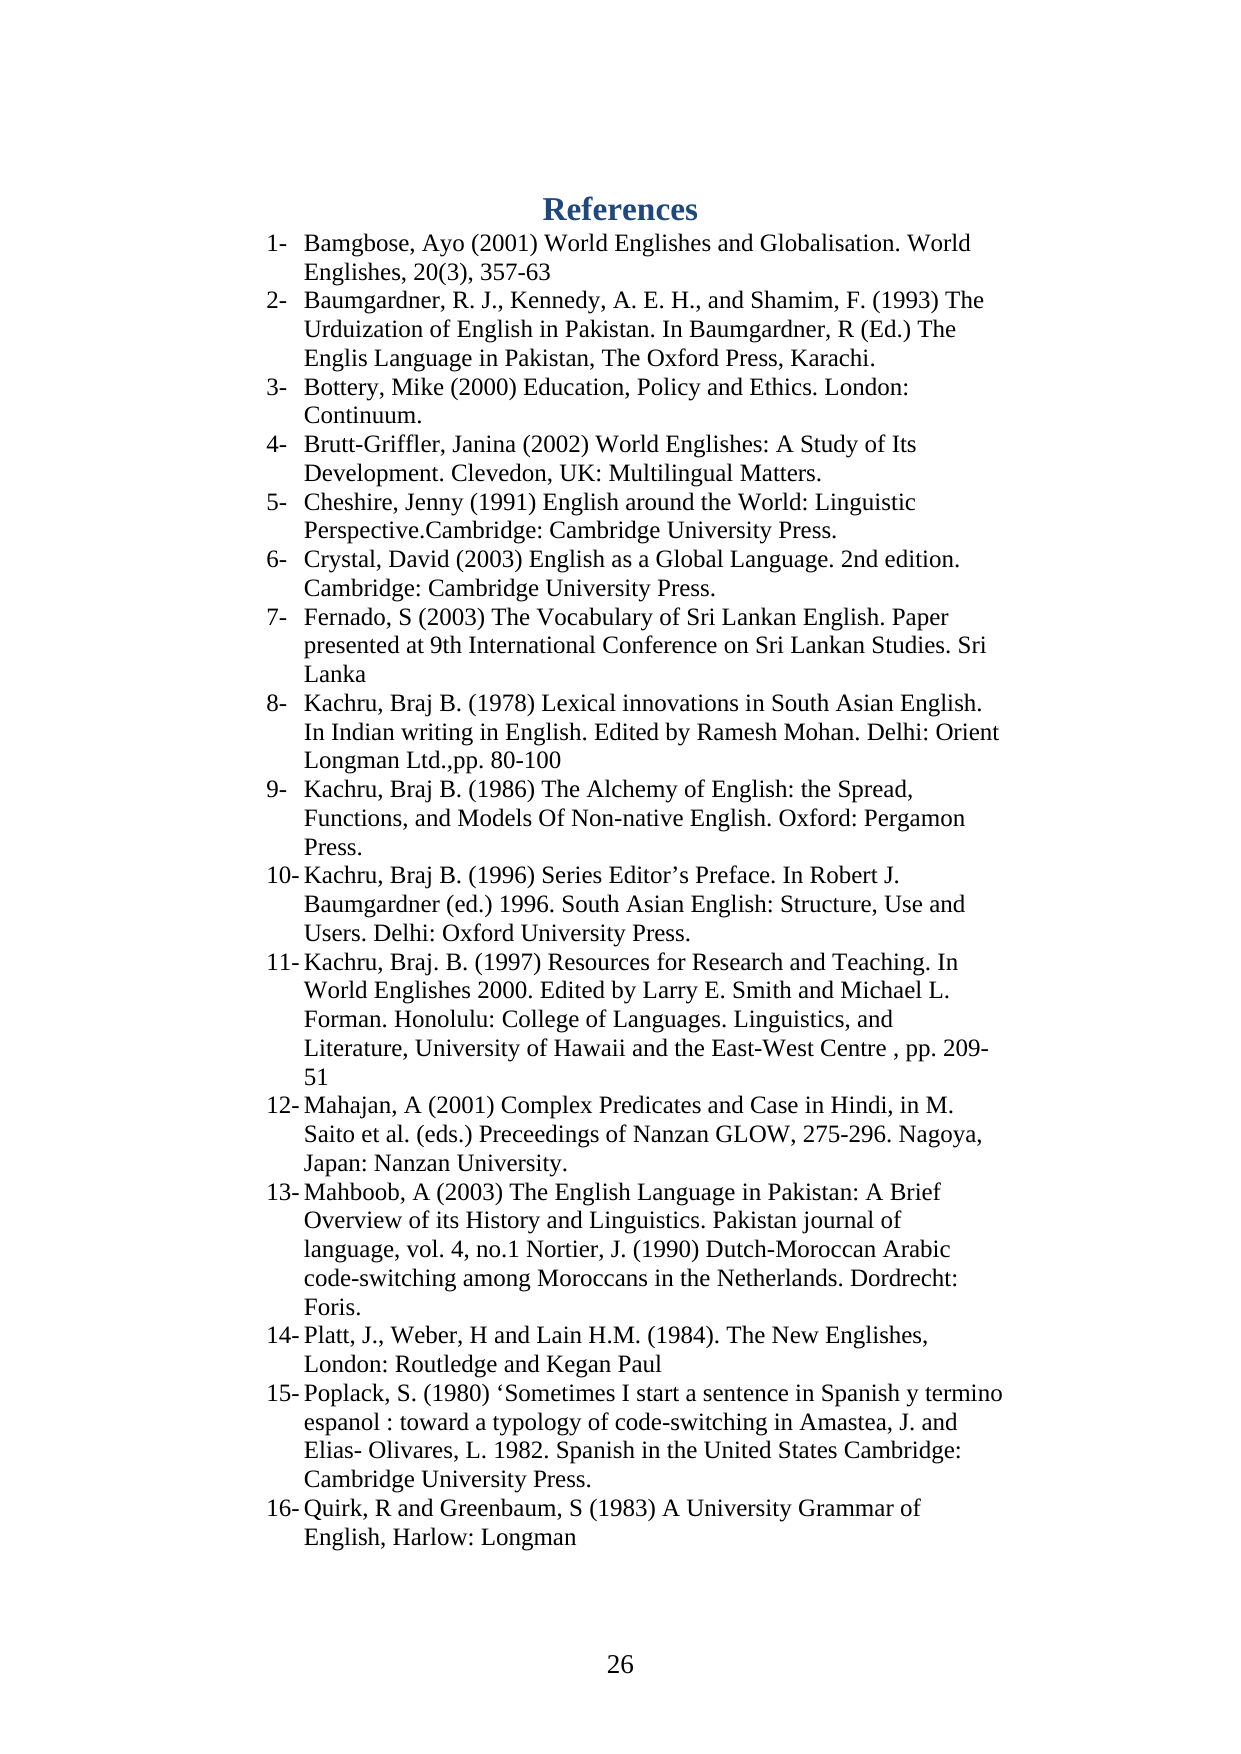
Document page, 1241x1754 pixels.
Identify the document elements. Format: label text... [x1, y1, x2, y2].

subtitle References [236, 190, 1004, 228]
text Mahajan, A (2001) Complex Predicates and Case in Hindi, in M. Saito et al. (eds.) Preceedings of Nanzan GLOW, 275-296. Nagoya, Japan: Nanzan University. [266, 1091, 1004, 1177]
text Kachru, Braj. B. (1997) Resources for Research and Teaching. In World Englishes 2000. Edited by Larry E. Smith and Michael L. Forman. Honolulu: College of Languages. Linguistics, and Literature, University of Hawaii and the East-West Centre , pp. 209-51 [266, 947, 1004, 1091]
text Quirk, R and Greenbaum, S (1983) A University Grammar of English, Harlow: Longman [266, 1493, 1004, 1551]
text Brutt-Griffler, Janina (2002) World Englishes: A Study of Its Development. Clevedon, UK: Multilingual Matters. [266, 429, 1004, 487]
text Kachru, Braj B. (1986) The Alchemy of English: the Spread, Functions, and Models Of Non-native English. Oxford: Pergamon Press. [266, 774, 1004, 861]
text Mahboob, A (2003) The English Language in Pakistan: A Brief Overview of its History and Linguistics. Pakistan journal of language, vol. 4, no.1 Nortier, J. (1990) Dutch-Moroccan Arabic code-switching among Moroccans in the Netherlands. Dordrecht: Foris. [266, 1177, 1004, 1321]
text Crystal, David (2003) English as a Global Language. 2nd edition. Cambridge: Cambridge University Press. [266, 544, 1004, 602]
text Bamgbose, Ayo (2001) World Englishes and Globalisation. World Englishes, 20(3), 357-63 [266, 228, 1004, 286]
text Baumgardner, R. J., Kennedy, A. E. H., and Shamim, F. (1993) The Urduization of English in Pakistan. In Baumgardner, R (Ed.) The Englis Language in Pakistan, The Oxford Press, Karachi. [266, 286, 1004, 372]
text Fernado, S (2003) The Vocabulary of Sri Lankan English. Paper presented at 9th International Conference on Sri Lankan Studies. Sri Lanka [266, 602, 1004, 688]
text Kachru, Braj B. (1978) Lexical innovations in South Asian English. In Indian writing in English. Edited by Ramesh Mohan. Delhi: Orient Longman Ltd.,pp. 80-100 [266, 688, 1004, 774]
text Kachru, Braj B. (1996) Series Editor’s Preface. In Robert J. Baumgardner (ed.) 1996. South Asian English: Structure, Use and Users. Delhi: Oxford University Press. [266, 861, 1004, 947]
text Bottery, Mike (2000) Education, Policy and Ethics. London: Continuum. [266, 372, 1004, 429]
text Cheshire, Jenny (1991) English around the World: Linguistic Perspective.Cambridge: Cambridge University Press. [266, 487, 1004, 544]
text Platt, J., Weber, H and Lain H.M. (1984). The New Englishes, London: Routledge and Kegan Paul [266, 1321, 1004, 1378]
text Poplack, S. (1980) ‘Sometimes I start a sentence in Spanish y termino espanol : toward a typology of code-switching in Amastea, J. and Elias- Olivares, L. 1982. Spanish in the United States Cambridge: Cambridge University Press. [266, 1378, 1004, 1493]
